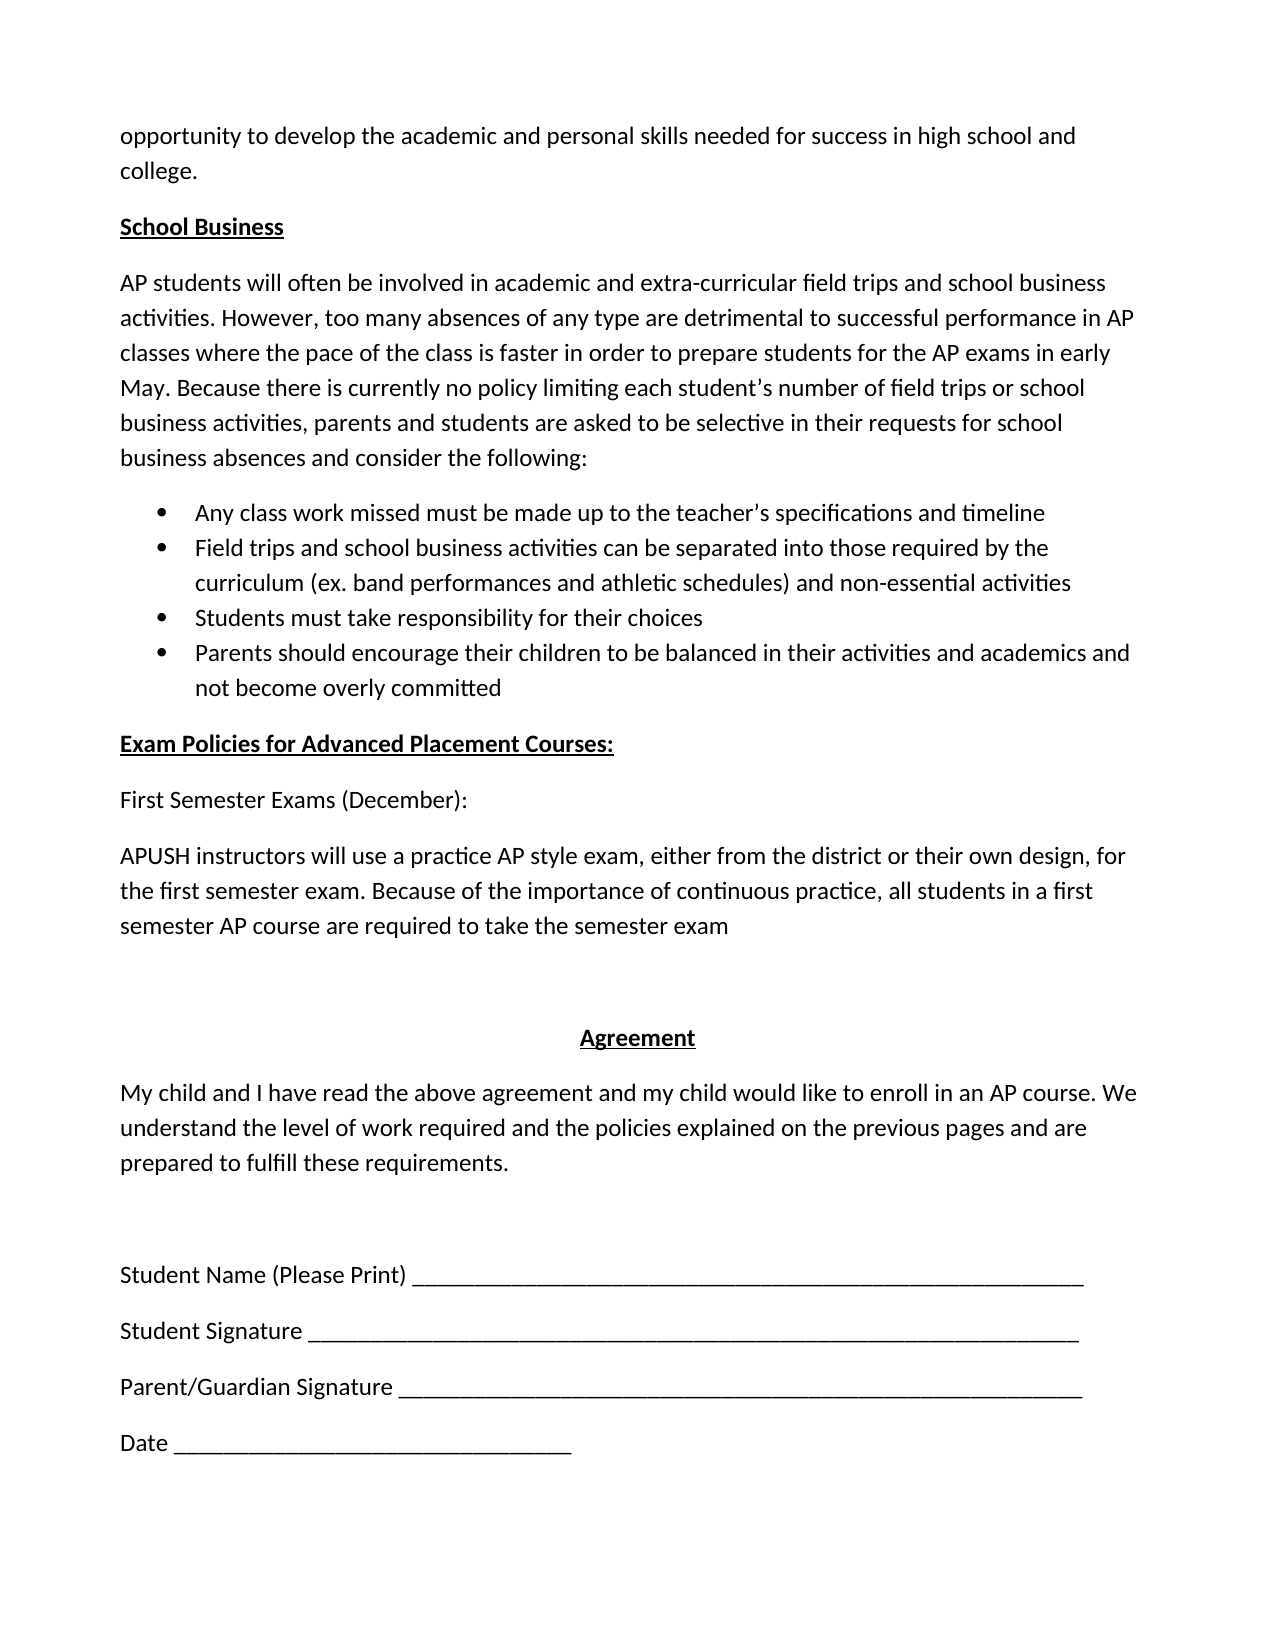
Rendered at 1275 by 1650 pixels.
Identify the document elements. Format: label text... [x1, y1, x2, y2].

text AP students will often be involved in academic and extra-curricular field trips and school business activities. However, too many absences of any type are detrimental to successful performance in AP classes where the pace of the class is faster in order to prepare students for the AP exams in early May. Because there is currently no policy limiting each student’s number of field trips or school business activities, parents and students are asked to be selective in their requests for school business absences and consider the following: [120, 267, 1155, 472]
text My child and I have read the above agreement and my child would like to enroll in an AP course. We understand the level of work required and the policies explained on the previous pages and are prepared to fulfill these requirements. [120, 1077, 1155, 1178]
text Exam Policies for Advanced Placement Courses: [120, 728, 1155, 759]
text Student Signature ______________________________________________________________ [120, 1315, 1155, 1346]
text Agreement [120, 1022, 1155, 1052]
list Students must take responsibility for their choices [157, 602, 1155, 633]
list Field trips and school business activities can be separated into those required by the curriculum (ex. band performances and athletic schedules) and non-essential activities [157, 532, 1155, 598]
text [120, 120, 1155, 186]
text Parent/Guardian Signature _______________________________________________________ [120, 1371, 1155, 1401]
text Student Name (Please Print) ______________________________________________________ [120, 1259, 1155, 1290]
text APUSH instructors will use a practice AP style exam, either from the district or their own design, for the first semester exam. Because of the importance of continuous practice, all students in a first semester AP course are required to take the semester exam [120, 840, 1155, 941]
text First Semester Exams (December): [120, 784, 1155, 815]
list Parents should encourage their children to be balanced in their activities and academics and not become overly committed [157, 637, 1155, 703]
list Any class work missed must be made up to the teacher’s specifications and timeline [157, 497, 1155, 528]
text School Business [120, 211, 1155, 241]
text Date ________________________________ [120, 1427, 1155, 1457]
